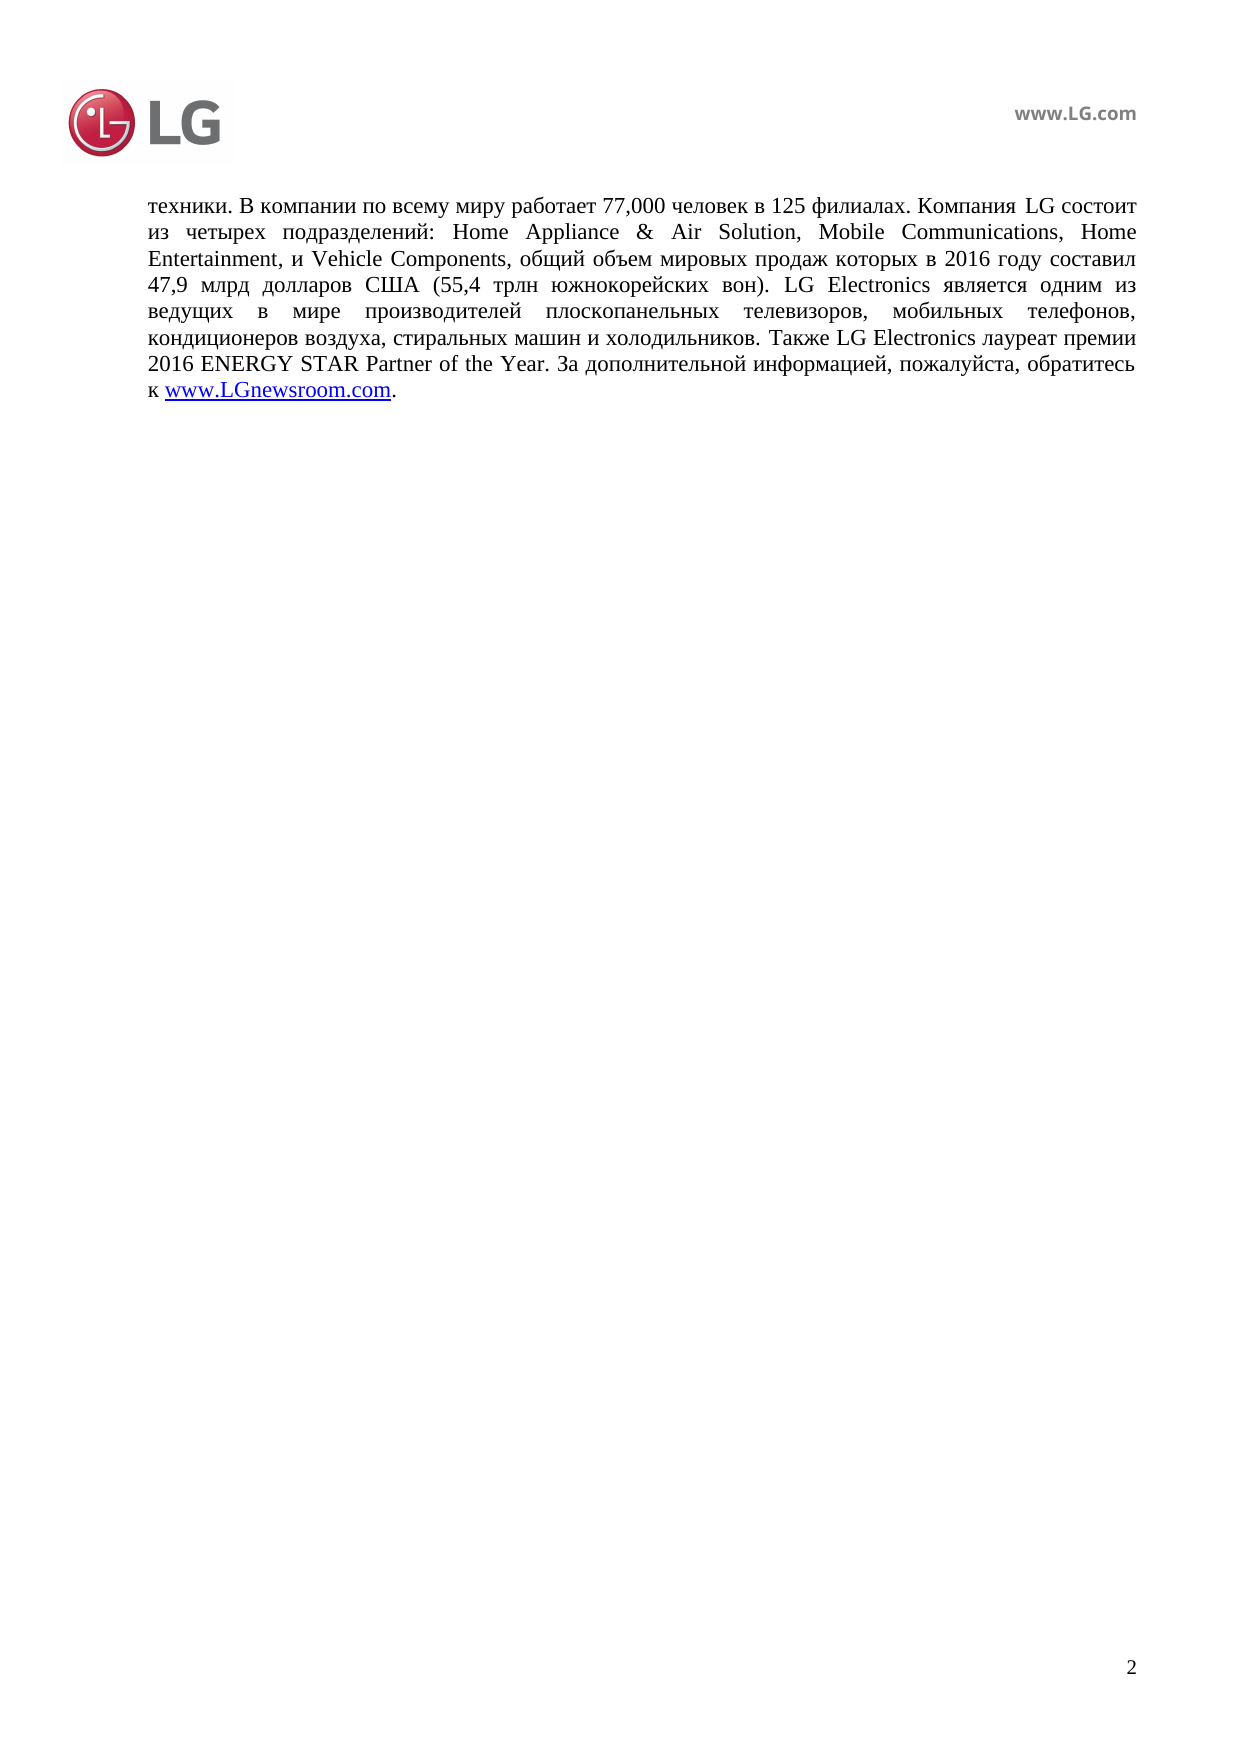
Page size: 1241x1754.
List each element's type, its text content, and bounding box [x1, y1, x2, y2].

picture [59, 79, 234, 166]
